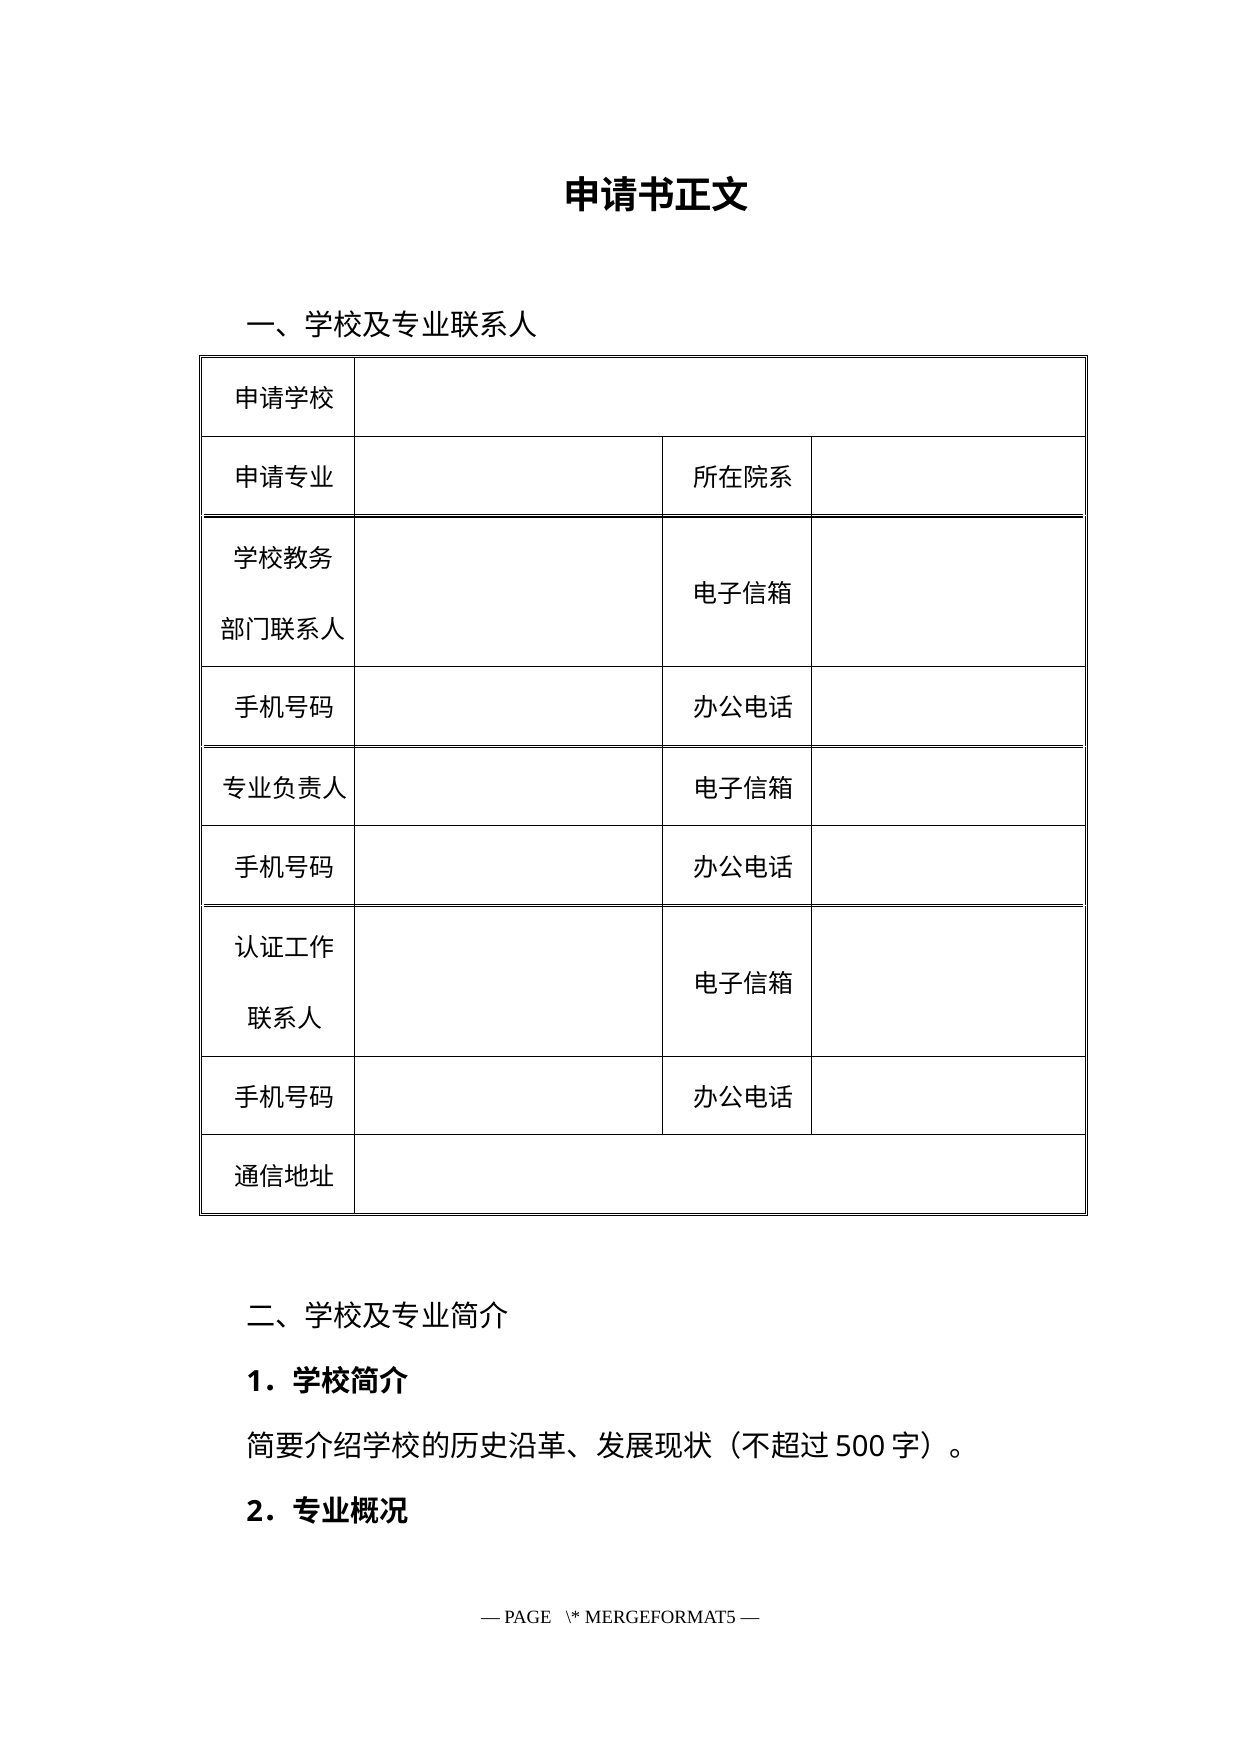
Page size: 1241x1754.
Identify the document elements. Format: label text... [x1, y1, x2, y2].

table_cell [355, 748, 662, 825]
table_cell [812, 667, 1085, 745]
text 一、学校及专业联系人 [187, 290, 1053, 355]
table_cell [812, 514, 1086, 666]
table_header [355, 358, 1085, 436]
table_cell [812, 826, 1085, 904]
table_cell 手机号码 [202, 826, 354, 904]
table_cell 手机号码 [202, 667, 354, 745]
table_cell [355, 667, 662, 745]
text 二、学校及专业简介 [187, 1281, 1053, 1346]
table_cell 通信地址 [202, 1135, 354, 1213]
table_cell [355, 437, 662, 514]
table_header 申请学校 [202, 358, 354, 436]
table_cell 办公电话 [663, 826, 811, 904]
text 1．学校简介 [187, 1346, 1053, 1411]
table_cell [812, 437, 1085, 514]
table_cell [355, 1135, 1085, 1213]
table_cell 学校教务 部门联系人 [200, 514, 354, 666]
table_cell 办公电话 [663, 667, 811, 745]
table_cell 办公电话 [663, 1057, 811, 1134]
table_cell [355, 1057, 662, 1134]
table_cell 电子信箱 [663, 907, 811, 1056]
table_cell [812, 904, 1086, 1056]
table_cell 申请专业 [202, 437, 354, 514]
table_cell 电子信箱 [663, 518, 811, 666]
text 申请书正文 [187, 160, 1053, 225]
table_cell 电子信箱 [663, 748, 811, 825]
table_cell [355, 907, 662, 1056]
table_cell 所在院系 [663, 437, 811, 514]
table_cell 认证工作 联系人 [200, 904, 354, 1056]
table_cell [355, 518, 662, 666]
text 2．专业概况 [187, 1476, 1053, 1541]
table_cell [812, 1057, 1085, 1134]
table_cell 专业负责人 [202, 745, 354, 825]
text 简要介绍学校的历史沿革、发展现状（不超过500字）。 [187, 1411, 1053, 1476]
table_cell [812, 745, 1085, 825]
table_cell 手机号码 [202, 1057, 354, 1134]
table_cell [355, 826, 662, 904]
